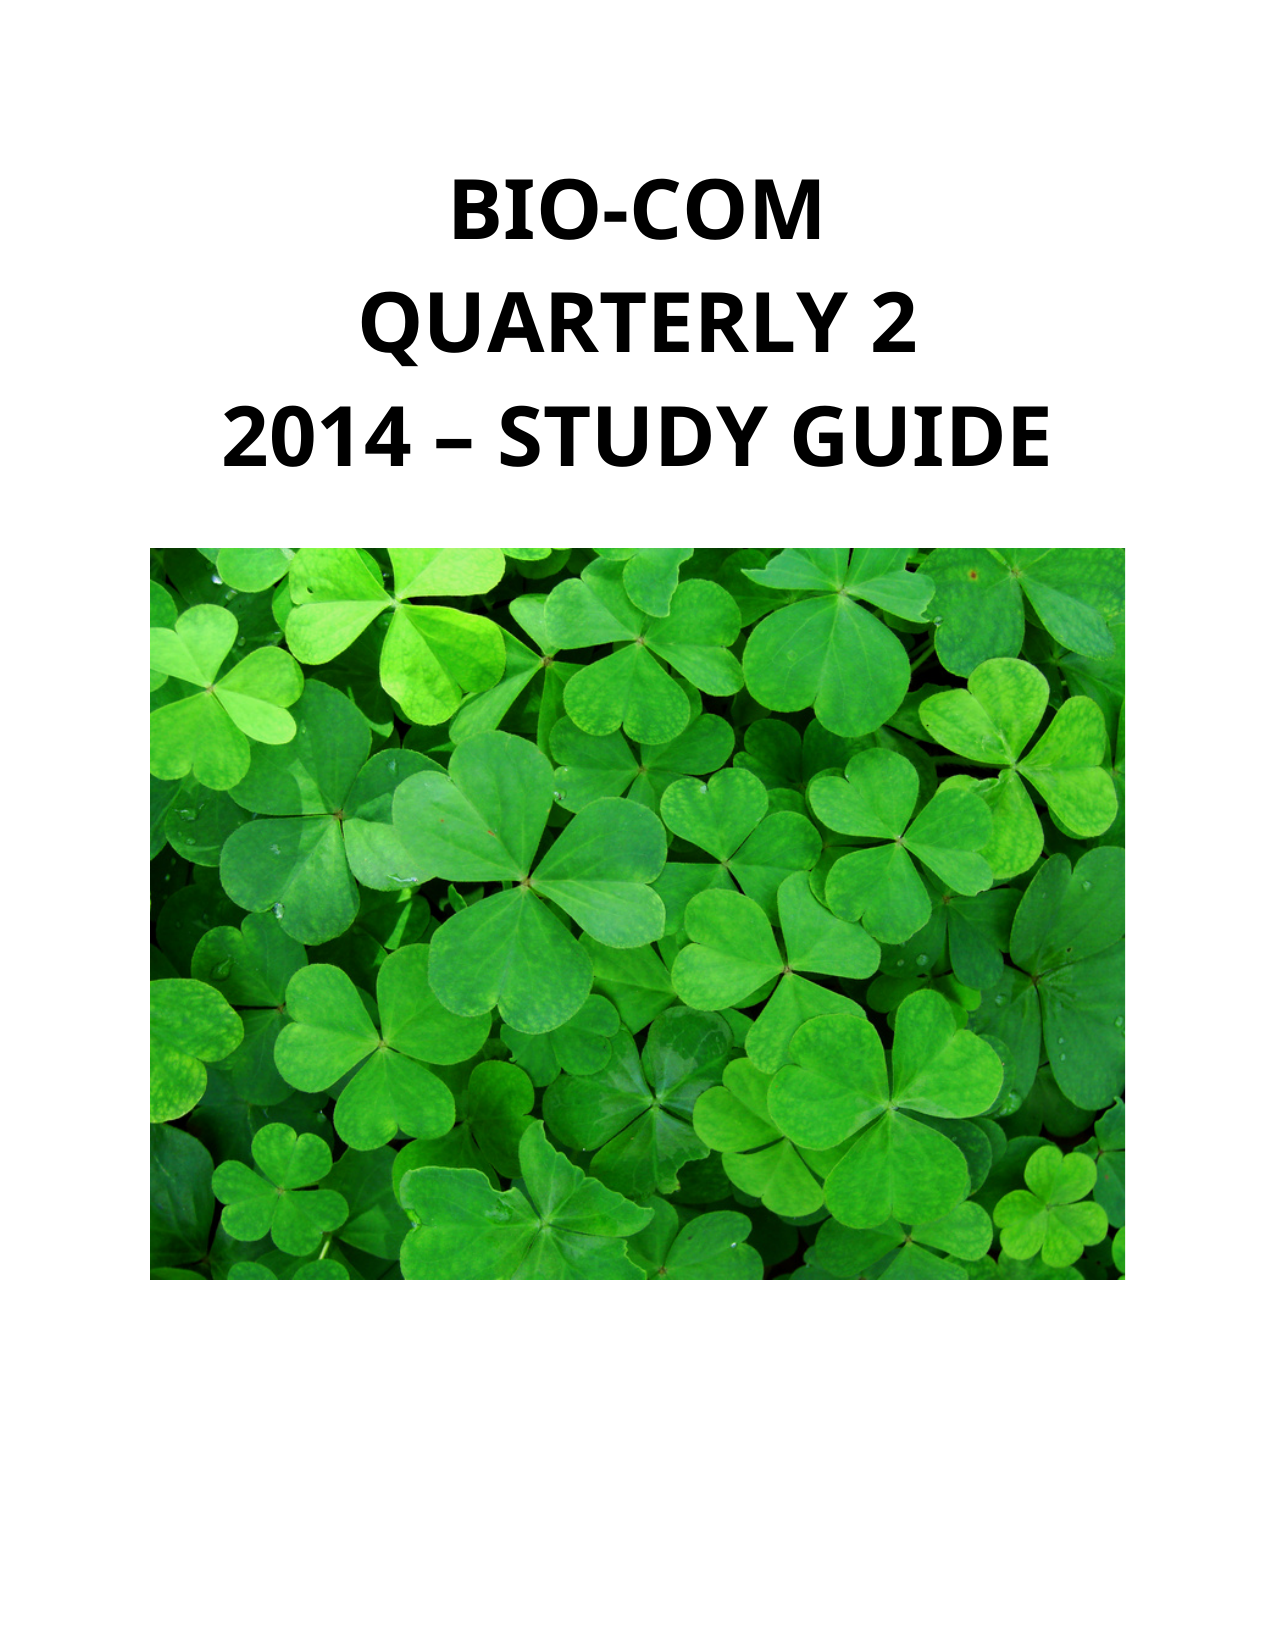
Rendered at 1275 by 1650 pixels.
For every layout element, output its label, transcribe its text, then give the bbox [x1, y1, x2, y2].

text 2014 – STUDY GUIDE [150, 377, 1125, 491]
picture [150, 548, 1125, 1280]
text BIO-COM [150, 150, 1125, 263]
text QUARTERLY 2 [150, 263, 1125, 377]
